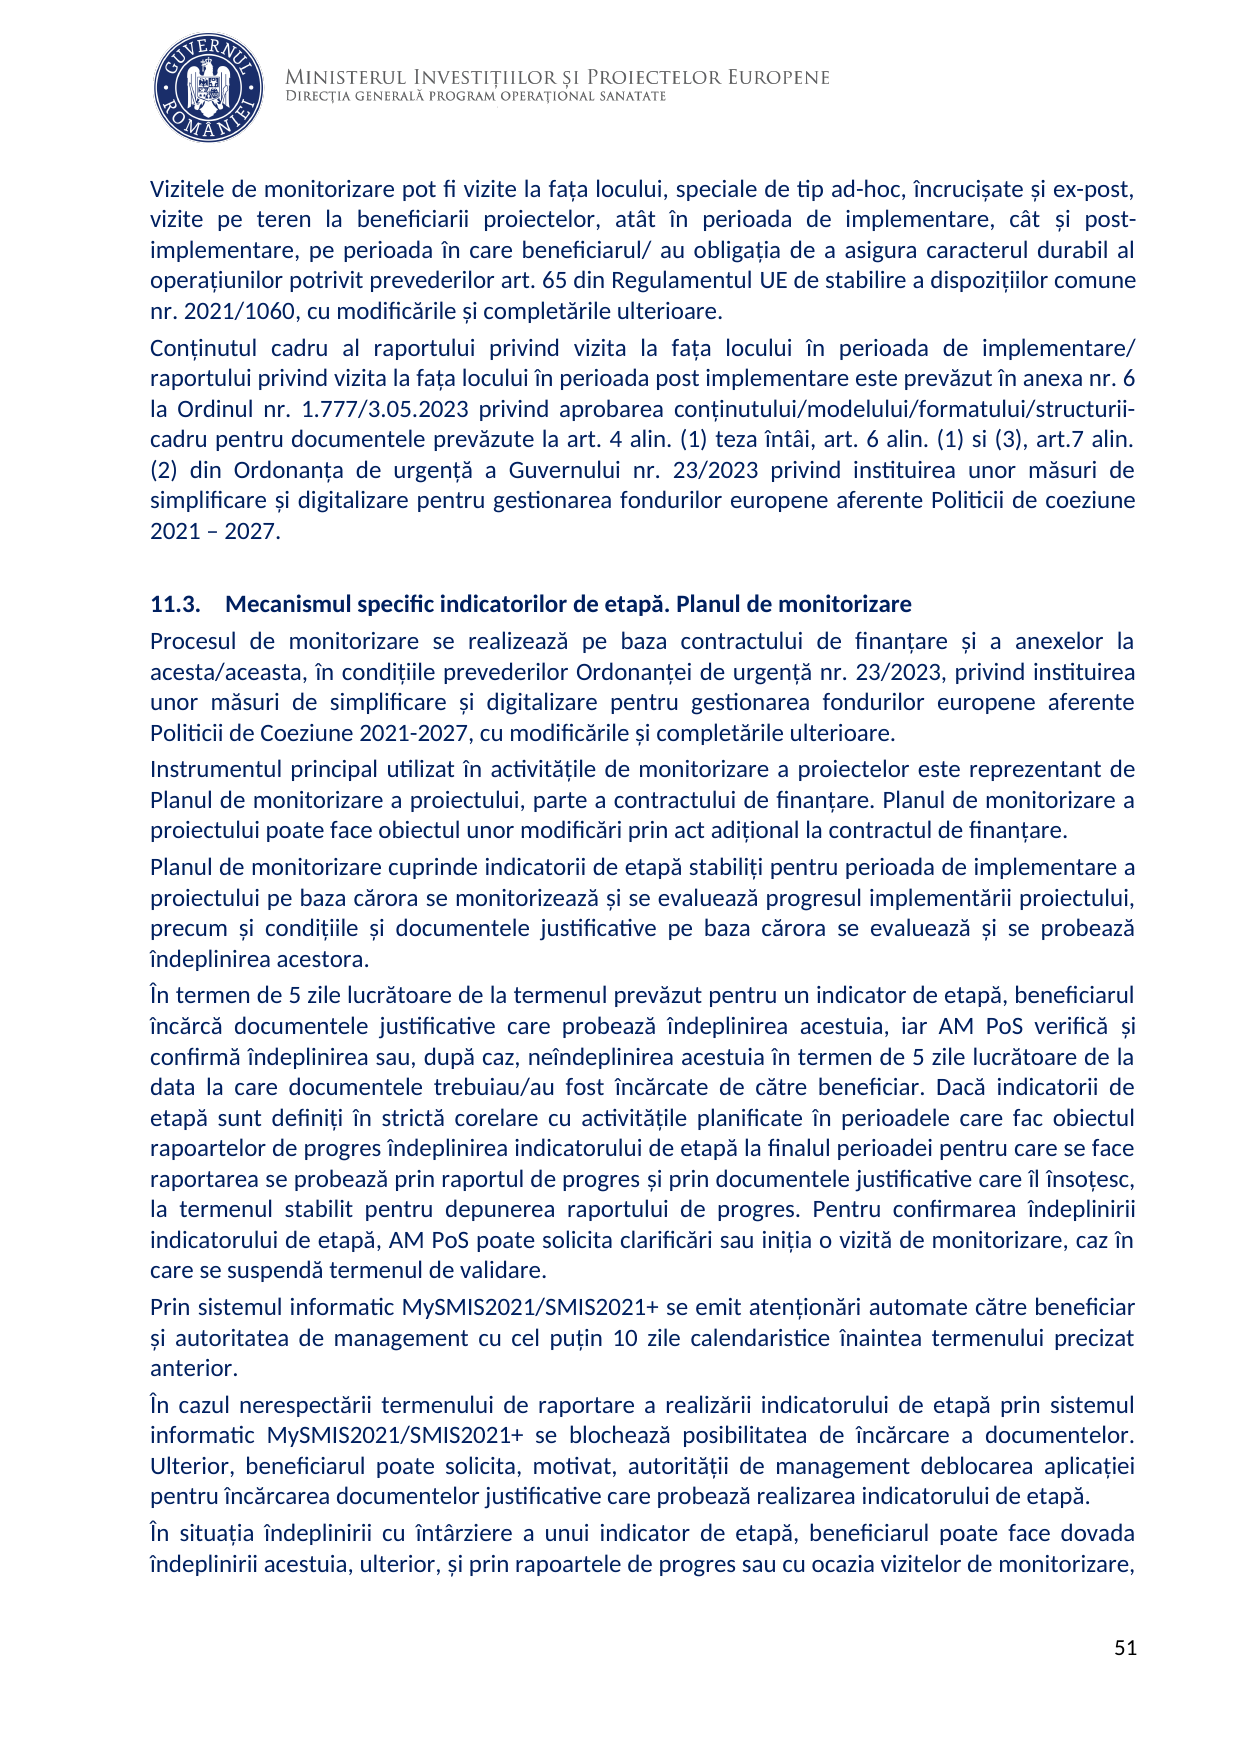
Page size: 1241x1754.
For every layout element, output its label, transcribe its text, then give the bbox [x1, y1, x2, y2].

text Prin sistemul informatic MySMIS2021/SMIS2021+ se emit atenționări automate către beneficiar şi autoritatea de management cu cel puțin 10 zile calendaristice înaintea termenului precizat anterior. [150, 1291, 1137, 1383]
list Mecanismul specific indicatorilor de etapă. Planul de monitorizare [150, 588, 1137, 619]
text În cazul nerespectării termenului de raportare a realizării indicatorului de etapă prin sistemul informatic MySMIS2021/SMIS2021+ se blochează posibilitatea de încărcare a documentelor. Ulterior, beneficiarul poate solicita, motivat, autorității de management deblocarea aplicației pentru încărcarea documentelor justificative care probează realizarea indicatorului de etapă. [150, 1389, 1137, 1511]
picture [150, 29, 854, 145]
text Procesul de monitorizare se realizează pe baza contractului de finanțare și a anexelor la acesta/aceasta, în condițiile prevederilor Ordonanței de urgență nr. 23/2023, privind instituirea unor măsuri de simplificare și digitalizare pentru gestionarea fondurilor europene aferente Politicii de Coeziune 2021-2027, cu modificările și completările ulterioare. [150, 625, 1137, 747]
text Planul de monitorizare cuprinde indicatorii de etapă stabiliți pentru perioada de implementare a proiectului pe baza cărora se monitorizează și se evaluează progresul implementării proiectului, precum și condițiile și documentele justificative pe baza cărora se evaluează și se probează îndeplinirea acestora. [150, 851, 1137, 973]
text Conținutul cadru al raportului privind vizita la fața locului în perioada de implementare/ raportului privind vizita la fața locului în perioada post implementare este prevăzut în anexa nr. 6 la Ordinul nr. 1.777/3.05.2023 privind aprobarea conținutului/modelului/formatului/structurii-cadru pentru documentele prevăzute la art. 4 alin. (1) teza întâi, art. 6 alin. (1) si (3), art.7 alin. (2) din Ordonanța de urgență a Guvernului nr. 23/2023 privind instituirea unor măsuri de simplificare și digitalizare pentru gestionarea fondurilor europene aferente Politicii de coeziune 2021 – 2027. [150, 332, 1137, 545]
text În termen de 5 zile lucrătoare de la termenul prevăzut pentru un indicator de etapă, beneficiarul încărcă documentele justificative care probează îndeplinirea acestuia, iar AM PoS verifică şi confirmă îndeplinirea sau, după caz, neîndeplinirea acestuia în termen de 5 zile lucrătoare de la data la care documentele trebuiau/au fost încărcate de către beneficiar. Dacă indicatorii de etapă sunt definiți în strictă corelare cu activitățile planificate în perioadele care fac obiectul rapoartelor de progres îndeplinirea indicatorului de etapă la finalul perioadei pentru care se face raportarea se probează prin raportul de progres şi prin documentele justificative care îl însoțesc, la termenul stabilit pentru depunerea raportului de progres. Pentru confirmarea îndeplinirii indicatorului de etapă, AM PoS poate solicita clarificări sau iniția o vizită de monitorizare, caz în care se suspendă termenul de validare. [150, 980, 1137, 1285]
text Vizitele de monitorizare pot fi vizite la fața locului, speciale de tip ad-hoc, încrucișate și ex-post, vizite pe teren la beneficiarii proiectelor, atât în perioada de implementare, cât şi post-implementare, pe perioada în care beneficiarul/ au obligația de a asigura caracterul durabil al operațiunilor potrivit prevederilor art. 65 din Regulamentul UE de stabilire a dispozițiilor comune nr. 2021/1060, cu modificările și completările ulterioare. [150, 173, 1137, 326]
text Instrumentul principal utilizat în activitățile de monitorizare a proiectelor este reprezentant de Planul de monitorizare a proiectului, parte a contractului de finanțare. Planul de monitorizare a proiectului poate face obiectul unor modificări prin act adițional la contractul de finanțare. [150, 753, 1137, 845]
